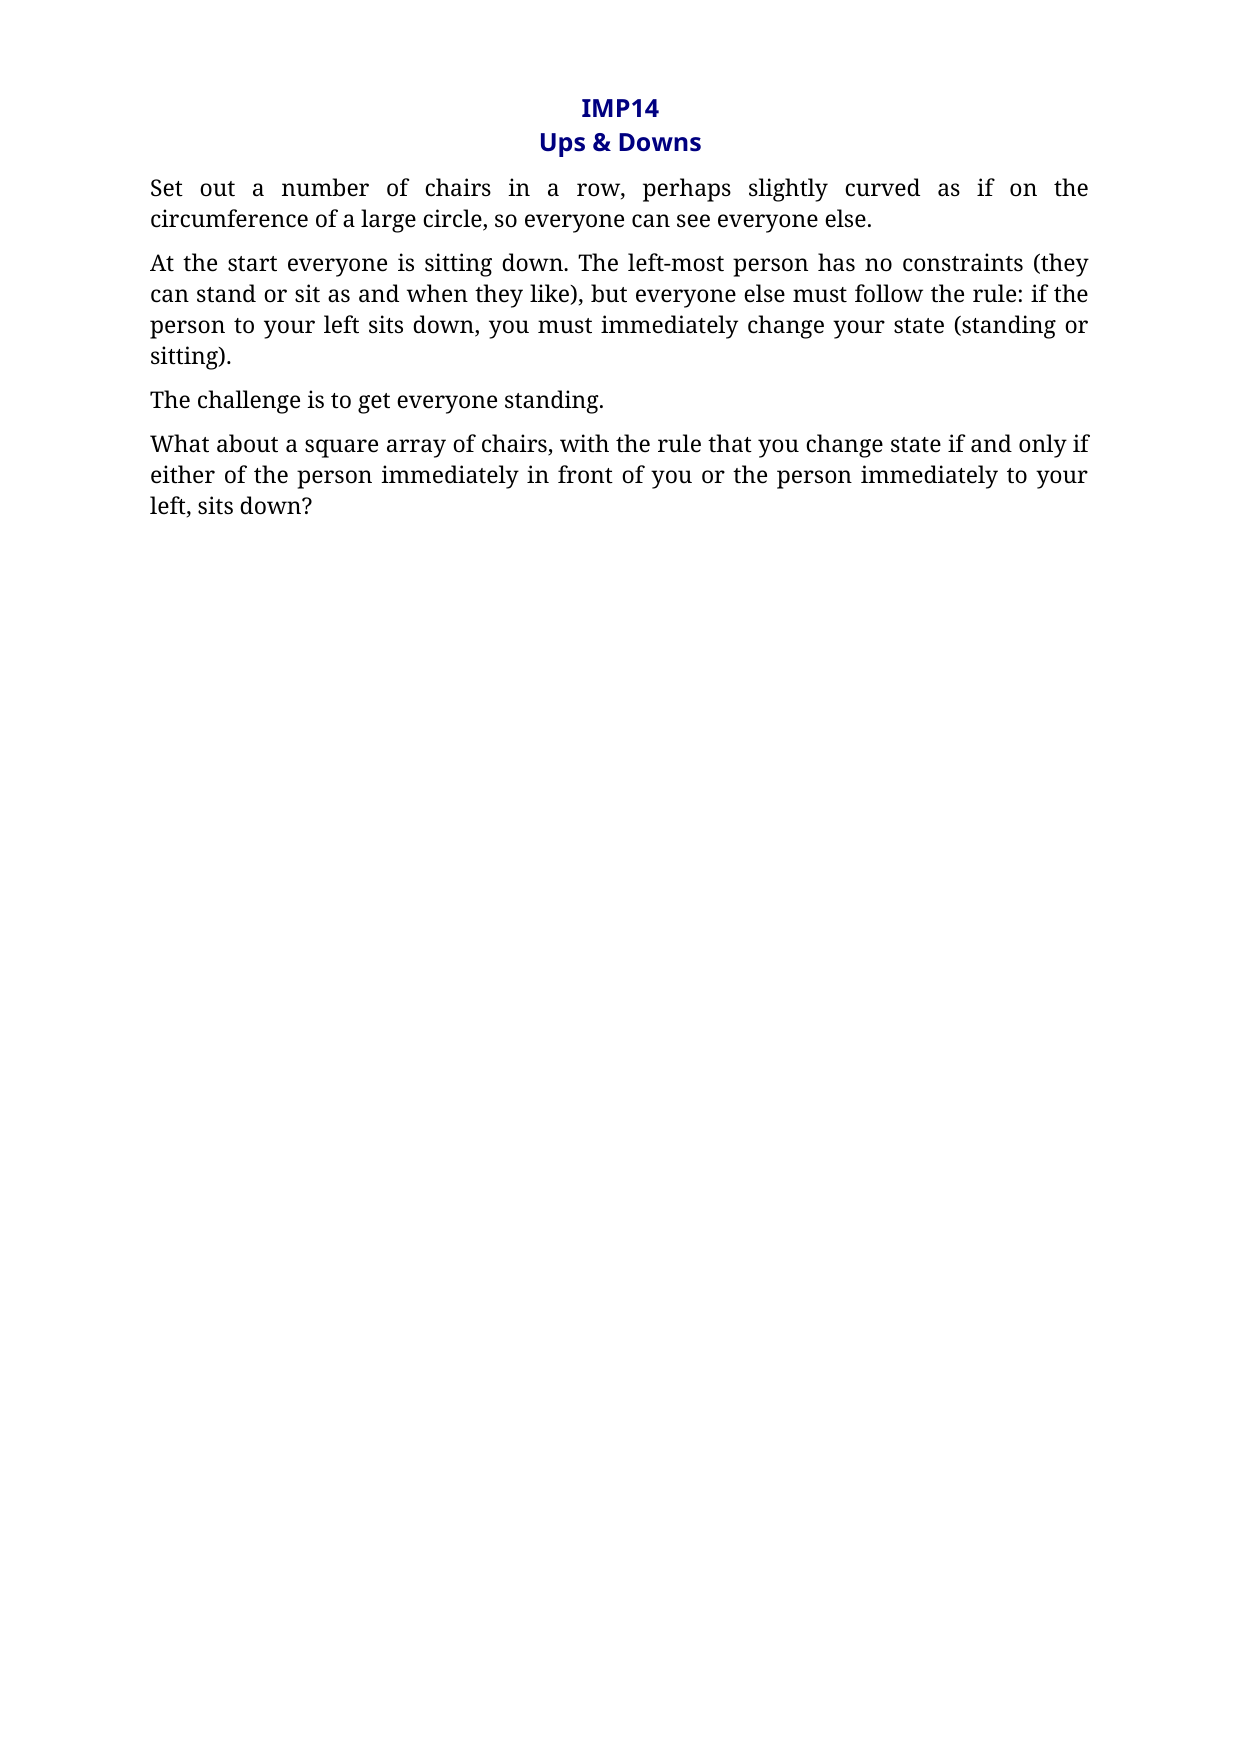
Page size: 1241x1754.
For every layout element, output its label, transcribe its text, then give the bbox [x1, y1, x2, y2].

text Set out a number of chairs in a row, perhaps slightly curved as if on the circumference of a large circle, so everyone can see everyone else. [150, 172, 1090, 234]
text At the start everyone is sitting down. The left-most person has no constraints (they can stand or sit as and when they like), but everyone else must follow the rule: if the person to your left sits down, you must immediately change your state (standing or sitting). [150, 247, 1090, 372]
title IMP14 Ups & Downs [150, 91, 1090, 159]
text The challenge is to get everyone standing. [150, 384, 1090, 415]
text What about a square array of chairs, with the rule that you change state if and only if either of the person immediately in front of you or the person immediately to your left, sits down? [150, 428, 1090, 522]
